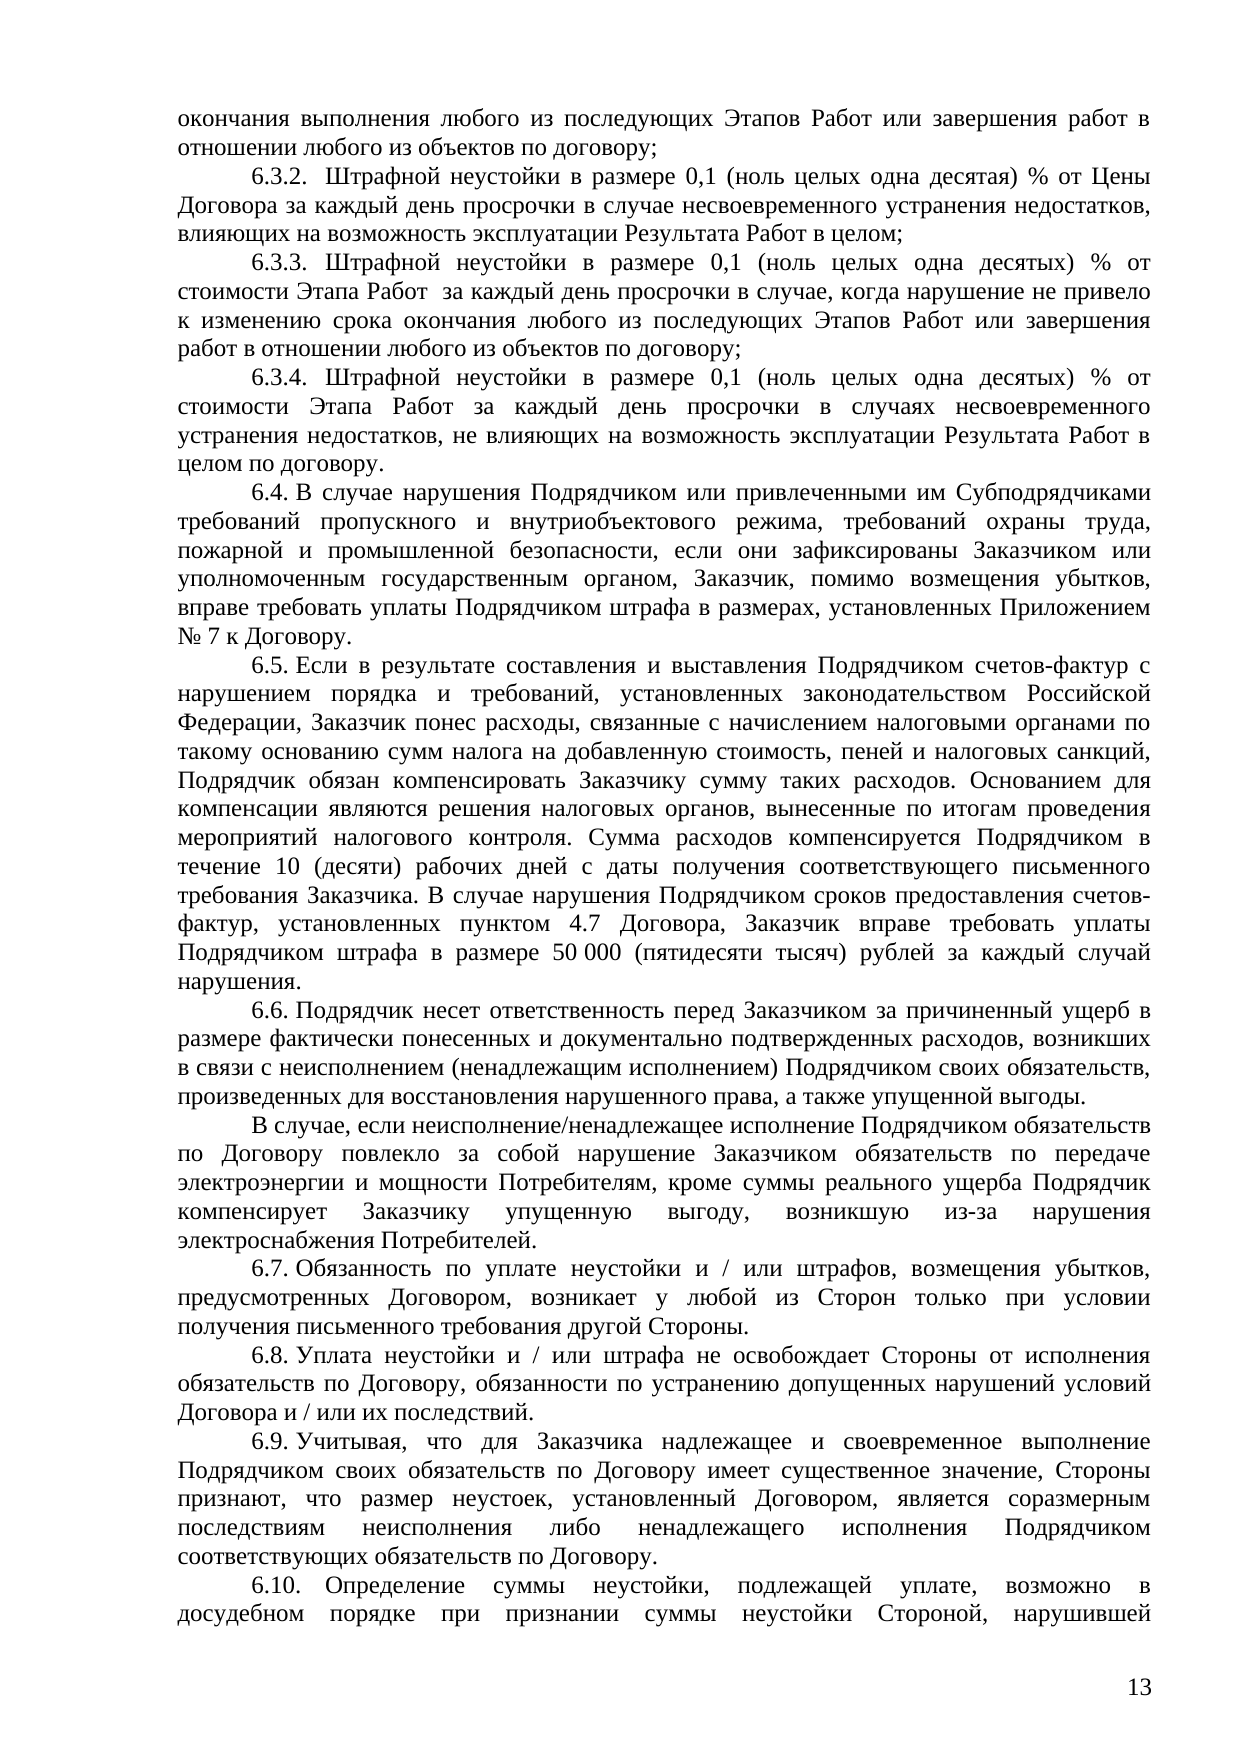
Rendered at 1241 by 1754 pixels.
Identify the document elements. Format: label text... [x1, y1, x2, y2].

list Если в результате составления и выставления Подрядчиком счетов-фактур с нарушением порядка и требований, установленных законодательством Российской Федерации, Заказчик понес расходы, связанные с начислением налоговыми органами по такому основанию сумм налога на добавленную стоимость, пеней и налоговых санкций, Подрядчик обязан компенсировать Заказчику сумму таких расходов. Основанием для компенсации являются решения налоговых органов, вынесенные по итогам проведения мероприятий налогового контроля. Сумма расходов компенсируется Подрядчиком в течение 10 (десяти) рабочих дней с даты получения соответствующего письменного требования Заказчика. В случае нарушения Подрядчиком сроков предоставления счетов-фактур, установленных пунктом 4.7 Договора, Заказчик вправе требовать уплаты Подрядчиком штрафа в размере 50 000 (пятидесяти тысяч) рублей за каждый случай нарушения. [177, 650, 1152, 995]
list В случае нарушения Подрядчиком или привлеченными им Субподрядчиками требований пропускного и внутриобъектового режима, требований охраны труда, пожарной и промышленной безопасности, если они зафиксированы Заказчиком или уполномоченным государственным органом, Заказчик, помимо возмещения убытков, вправе требовать уплаты Подрядчиком штрафа в размерах, установленных Приложением № 7 к Договору. [177, 477, 1152, 650]
list Обязанность по уплате неустойки и / или штрафов, возмещения убытков, предусмотренных Договором, возникает у любой из Сторон только при условии получения письменного требования другой Стороны. [177, 1253, 1152, 1340]
list Штрафной неустойки в размере 0,1 (ноль целых одна десятая) % от Цены Договора за каждый день просрочки в случае несвоевременного устранения недостатков, влияющих на возможность эксплуатации Результата Работ в целом; [177, 161, 1152, 247]
list Штрафной неустойки в размере 0,1 (ноль целых одна десятых) % от стоимости Этапа Работ за каждый день просрочки в случае, когда нарушение не привело к изменению срока окончания любого из последующих Этапов Работ или завершения работ в отношении любого из объектов по договору; [177, 247, 1152, 362]
list Уплата неустойки и / или штрафа не освобождает Стороны от исполнения обязательств по Договору, обязанности по устранению допущенных нарушений условий Договора и / или их последствий. [177, 1340, 1152, 1426]
list Штрафной неустойки в размере 0,1 (ноль целых одна десятых) % от стоимости Этапа Работ за каждый день просрочки в случаях несвоевременного устранения недостатков, не влияющих на возможность эксплуатации Результата Работ в целом по договору. [177, 362, 1152, 477]
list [177, 103, 1152, 161]
list Учитывая, что для Заказчика надлежащее и своевременное выполнение Подрядчиком своих обязательств по Договору имеет существенное значение, Стороны признают, что размер неустоек, установленный Договором, является соразмерным последствиям неисполнения либо ненадлежащего исполнения Подрядчиком соответствующих обязательств по Договору. [177, 1426, 1152, 1570]
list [177, 1570, 1152, 1627]
list В случае, если неисполнение/ненадлежащее исполнение Подрядчиком обязательств по Договору повлекло за собой нарушение Заказчиком обязательств по передаче электроэнергии и мощности Потребителям, кроме суммы реального ущерба Подрядчик компенсирует Заказчику упущенную выгоду, возникшую из-за нарушения электроснабжения Потребителей. [177, 1110, 1152, 1253]
list Подрядчик несет ответственность перед Заказчиком за причиненный ущерб в размере фактически понесенных и документально подтвержденных расходов, возникших в связи с неисполнением (ненадлежащим исполнением) Подрядчиком своих обязательств, произведенных для восстановления нарушенного права, а также упущенной выгоды. [177, 995, 1152, 1110]
